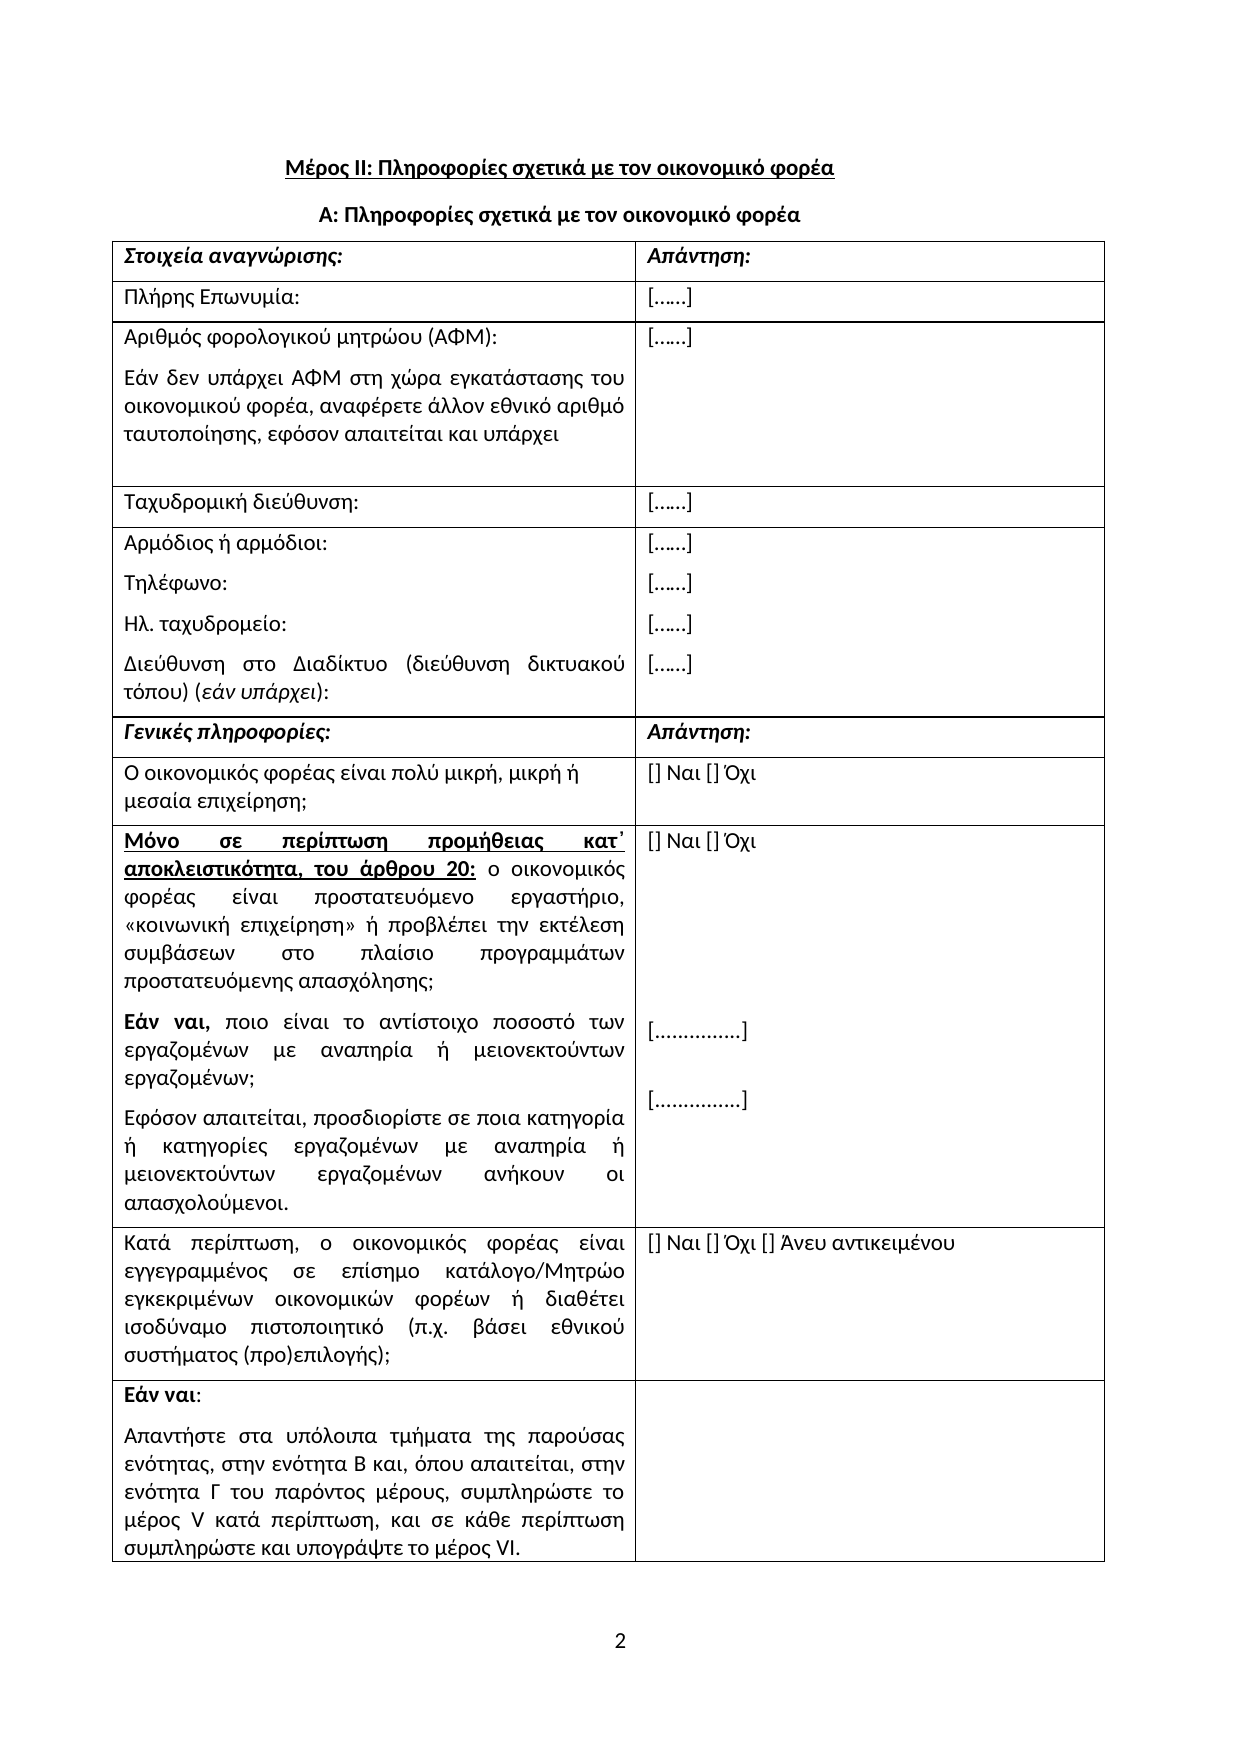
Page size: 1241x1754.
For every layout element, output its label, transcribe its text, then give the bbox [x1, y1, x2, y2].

table_header Απάντηση: [636, 242, 1104, 281]
table_cell [] Ναι [] Όχι [636, 758, 1104, 825]
table_cell Εάν ναι: Απαντήστε στα υπόλοιπα τμήματα της παρούσας ενότητας, στην ενότητα Β και, όπου απαιτείται, στην ενότητα Γ του παρόντος μέρους, συμπληρώστε το μέρος V κατά περίπτωση, και σε κάθε περίπτωση συμπληρώστε και υπογράψτε το μέρος VI. [113, 1381, 635, 1561]
table_cell [] Ναι [] Όχι [...............] [...............] [636, 826, 1104, 1227]
table_cell Αρμόδιος ή αρμόδιοι: Τηλέφωνο: Ηλ. ταχυδρομείο: Διεύθυνση στο Διαδίκτυο (διεύθυνση δικτυακού τόπου) (εάν υπάρχει): [113, 528, 635, 716]
table_cell Μόνο σε περίπτωση προμήθειας κατ᾽ αποκλειστικότητα, του άρθρου 20: ο οικονομικός φορέας είναι προστατευόμενο εργαστήριο, «κοινωνική επιχείρηση» ή προβλέπει την εκτέλεση συμβάσεων στο πλαίσιο προγραμμάτων προστατευόμενης απασχόλησης; Εάν ναι, ποιο είναι το αντίστοιχο ποσοστό των εργαζομένων με αναπηρία ή μειονεκτούντων εργαζομένων; Εφόσον απαιτείται, προσδιορίστε σε ποια κατηγορία ή κατηγορίες εργαζομένων με αναπηρία ή μειονεκτούντων εργαζομένων ανήκουν οι απασχολούμενοι. [113, 826, 635, 1227]
table_cell Γενικές πληροφορίες: [113, 718, 635, 757]
table_cell [……] [……] [……] [……] [636, 528, 1104, 716]
text Μέρος II: Πληροφορίες σχετικά με τον οικονομικό φορέα [262, 153, 857, 182]
table_cell Ο οικονομικός φορέας είναι πολύ μικρή, μικρή ή μεσαία επιχείρηση; [113, 758, 635, 825]
text Α: Πληροφορίες σχετικά με τον οικονομικό φορέα [262, 200, 857, 228]
table_cell [] Ναι [] Όχι [] Άνευ αντικειμένου [636, 1228, 1104, 1379]
table_cell Απάντηση: [636, 718, 1104, 757]
table_header Στοιχεία αναγνώρισης: [113, 242, 635, 281]
table_cell [……] [636, 323, 1104, 486]
table_cell Κατά περίπτωση, ο οικονομικός φορέας είναι εγγεγραμμένος σε επίσημο κατάλογο/Μητρώο εγκεκριμένων οικονομικών φορέων ή διαθέτει ισοδύναμο πιστοποιητικό (π.χ. βάσει εθνικού συστήματος (προ)επιλογής); [113, 1228, 635, 1379]
table_cell Ταχυδρομική διεύθυνση: [113, 487, 635, 527]
table_cell Πλήρης Επωνυμία: [113, 282, 635, 321]
table_cell [……] [636, 282, 1104, 321]
table_cell [……] [636, 487, 1104, 527]
table_cell Αριθμός φορολογικού μητρώου (ΑΦΜ): Εάν δεν υπάρχει ΑΦΜ στη χώρα εγκατάστασης του οικονομικού φορέα, αναφέρετε άλλον εθνικό αριθμό ταυτοποίησης, εφόσον απαιτείται και υπάρχει [113, 323, 635, 486]
table_cell [636, 1381, 1104, 1561]
